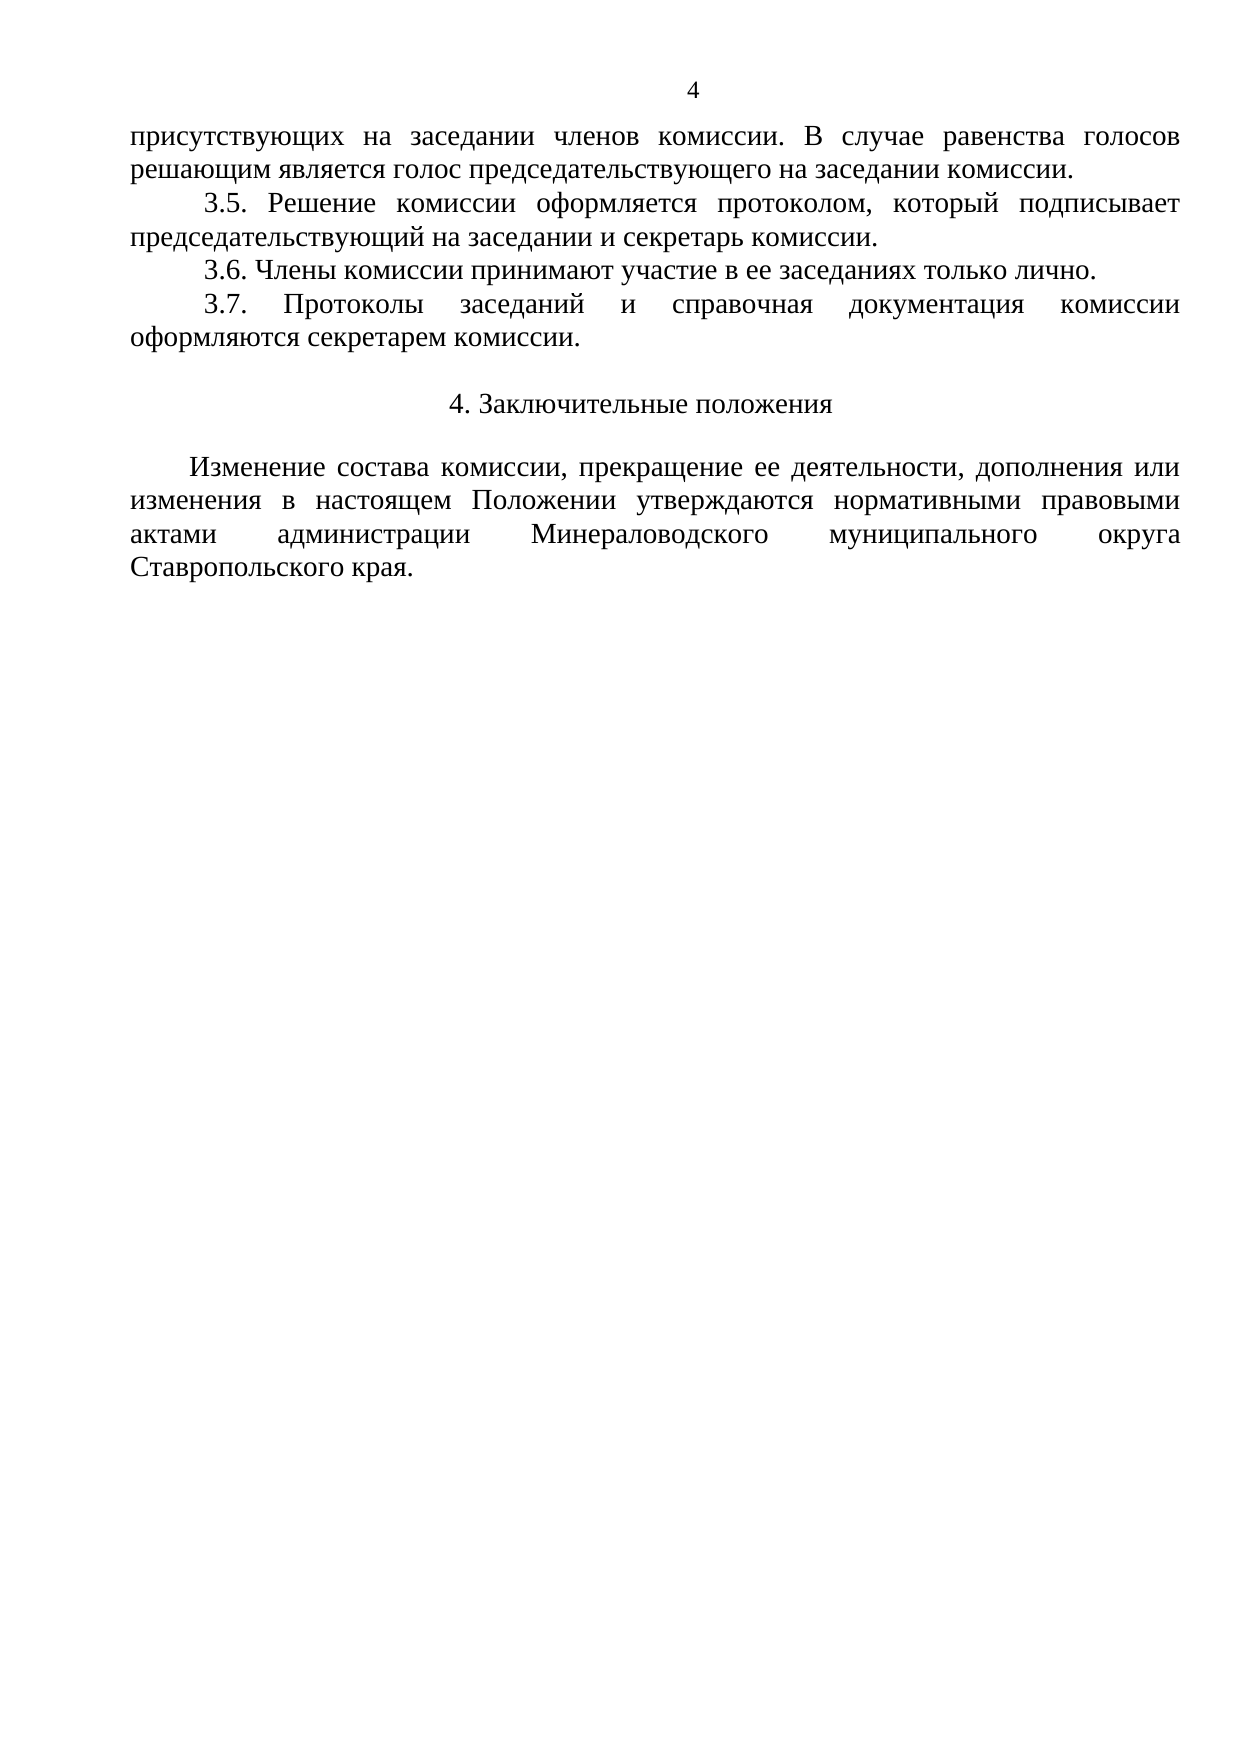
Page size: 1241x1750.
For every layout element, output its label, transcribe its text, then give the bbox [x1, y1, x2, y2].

subtitle Заключительные положения [100, 386, 1181, 420]
text 3.7. Протоколы заседаний и справочная документация комиссии оформляются секретарем комиссии. [130, 286, 1181, 353]
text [130, 118, 1181, 185]
text Изменение состава комиссии, прекращение ее деятельности, дополнения или изменения в настоящем Положении утверждаются нормативными правовыми актами администрации Минераловодского муниципального округа Ставропольского края. [130, 449, 1181, 583]
text 3.6. Члены комиссии принимают участие в ее заседаниях только лично. [130, 252, 1181, 286]
text 3.5. Решение комиссии оформляется протоколом, который подписывает председательствующий на заседании и секретарь комиссии. [130, 185, 1181, 252]
